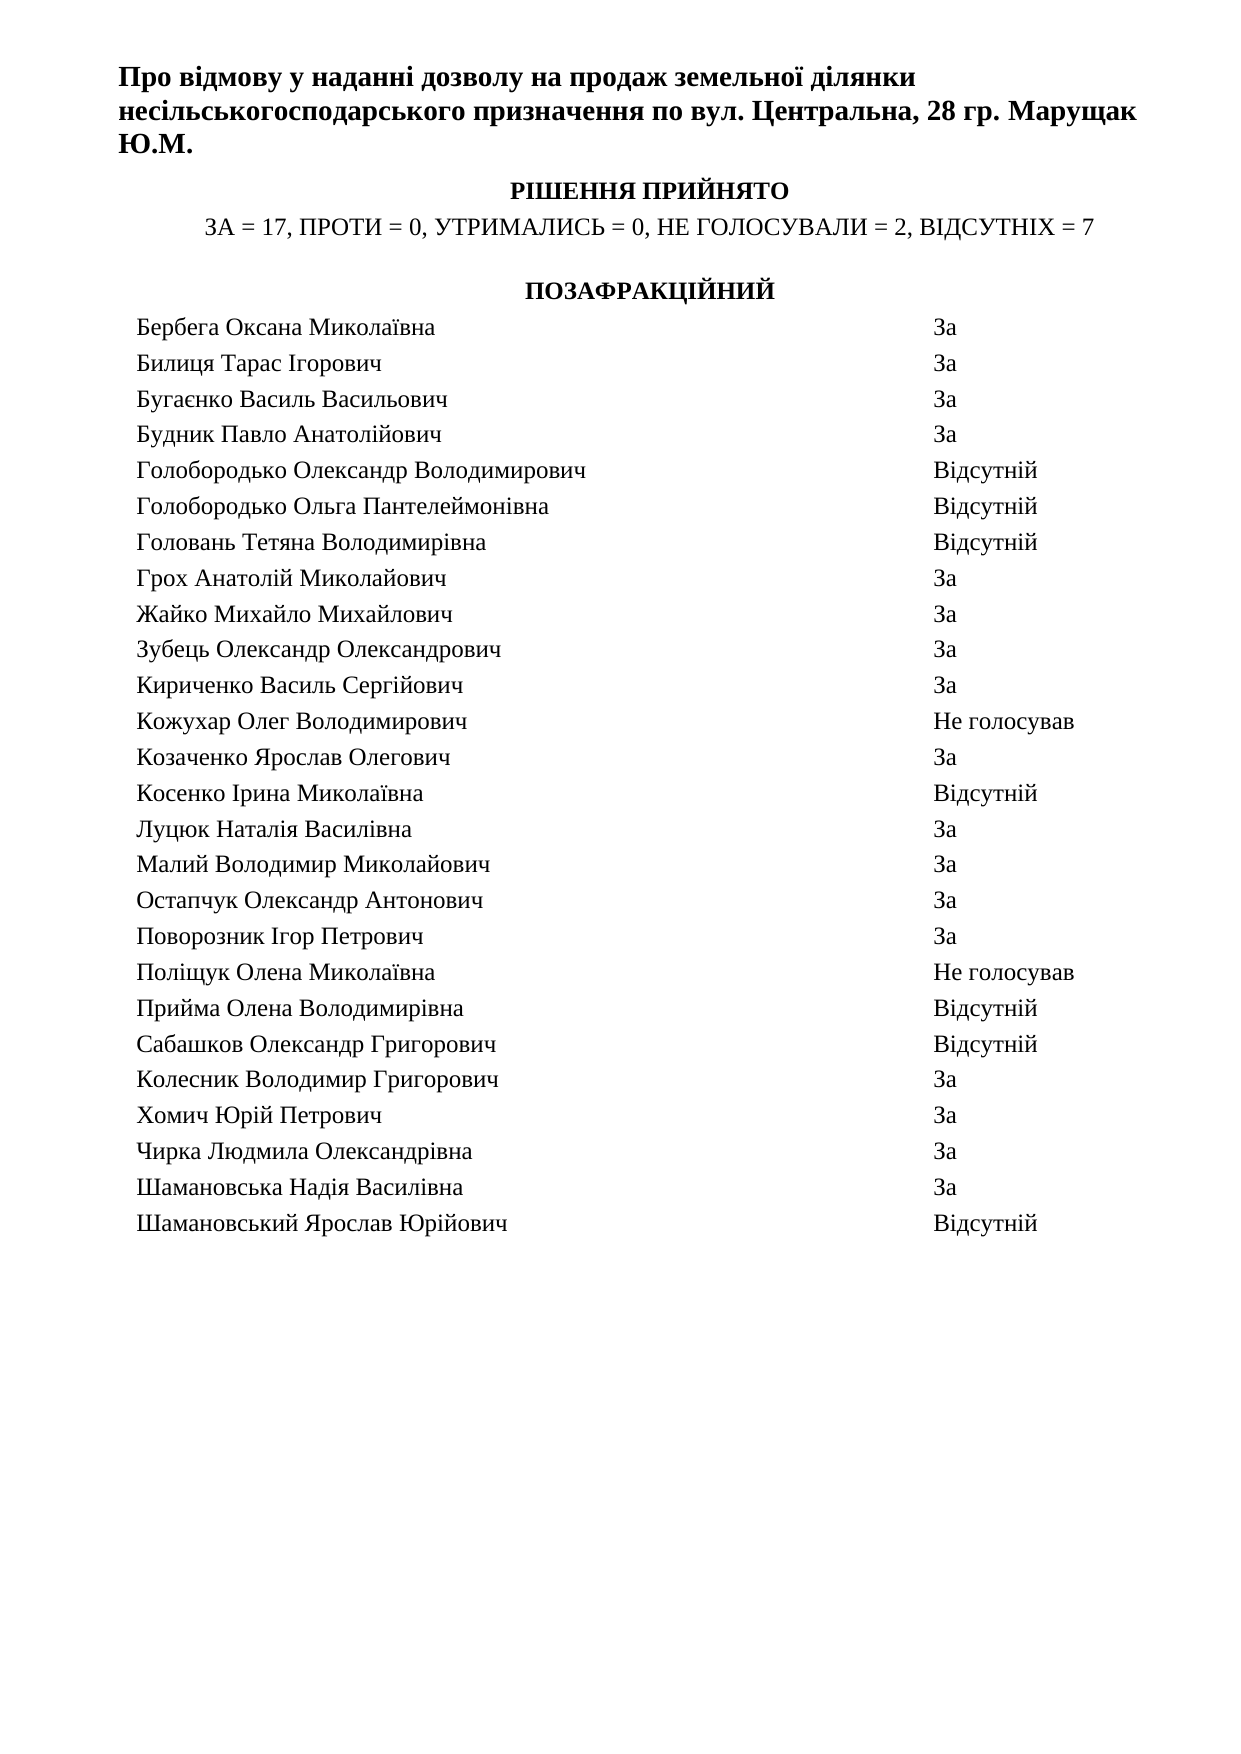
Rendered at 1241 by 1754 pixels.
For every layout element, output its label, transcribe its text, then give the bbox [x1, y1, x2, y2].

table_cell Бугаєнко Василь Васильович [118, 380, 915, 416]
table_cell Грох Анатолій Миколайович [118, 559, 915, 595]
table_header Рішення прийнято [118, 172, 1181, 208]
table_cell позафракційний [118, 244, 1181, 308]
table_cell Малий Володимир Миколайович [118, 846, 915, 882]
table_cell Косенко Ірина Миколаївна [118, 774, 915, 810]
table_cell За [915, 1133, 1181, 1168]
table_cell За [915, 416, 1181, 452]
table_cell Шамановська Надія Василівна [118, 1169, 915, 1204]
table_cell За [915, 882, 1181, 918]
table_cell Відсутній [915, 1025, 1181, 1061]
table_cell Головань Тетяна Володимирівна [118, 524, 915, 559]
table_cell Колесник Володимир Григорович [118, 1061, 915, 1097]
table_cell Жайко Михайло Михайлович [118, 595, 915, 631]
table_cell Зубець Олександр Олександрович [118, 631, 915, 667]
table_cell Не голосував [915, 703, 1181, 738]
table_cell За [915, 918, 1181, 953]
table_cell За [915, 309, 1181, 344]
table_cell Відсутній [915, 989, 1181, 1025]
table_cell Не голосував [915, 954, 1181, 989]
table_cell Відсутній [915, 452, 1181, 488]
table_cell Будник Павло Анатолійович [118, 416, 915, 452]
table_cell Кожухар Олег Володимирович [118, 703, 915, 738]
table_cell Чирка Людмила Олександрівна [118, 1133, 915, 1168]
table_cell Кириченко Василь Сергійович [118, 667, 915, 703]
table_cell За [915, 344, 1181, 380]
subtitle Про відмову у наданні дозволу на продаж земельної ділянки несільськогосподарського призначення по вул. Центральна, 28 гр. Марущак Ю.М. [118, 59, 1181, 160]
table_cell Голобородько Ольга Пантелеймонівна [118, 488, 915, 523]
table_cell Голобородько Олександр Володимирович [118, 452, 915, 488]
table_cell Бербега Оксана Миколаївна [118, 309, 915, 344]
table_cell За [915, 1169, 1181, 1204]
table_cell Шамановський Ярослав Юрійович [118, 1204, 915, 1240]
table_cell За [915, 667, 1181, 703]
table_cell За [915, 810, 1181, 846]
table_cell Відсутній [915, 524, 1181, 559]
table_cell За [915, 1097, 1181, 1133]
table_cell За [915, 380, 1181, 416]
table_cell Козаченко Ярослав Олегович [118, 739, 915, 774]
table_cell Билиця Тарас Ігорович [118, 344, 915, 380]
table_cell Поворозник Ігор Петрович [118, 918, 915, 953]
table_cell ЗА = 17, ПРОТИ = 0, УТРИМАЛИСЬ = 0, НЕ ГОЛОСУВАЛИ = 2, ВІДСУТНІХ = 7 [118, 208, 1181, 244]
table_cell Луцюк Наталія Василівна [118, 810, 915, 846]
table_cell Відсутній [915, 488, 1181, 523]
table_cell Хомич Юрій Петрович [118, 1097, 915, 1133]
table_cell Відсутній [915, 1204, 1181, 1240]
table_cell За [915, 1061, 1181, 1097]
table_cell За [915, 846, 1181, 882]
table_cell Остапчук Олександр Антонович [118, 882, 915, 918]
table_cell Відсутній [915, 774, 1181, 810]
table_cell За [915, 559, 1181, 595]
table_cell За [915, 595, 1181, 631]
table_cell За [915, 739, 1181, 774]
table_cell Поліщук Олена Миколаївна [118, 954, 915, 989]
table_cell За [915, 631, 1181, 667]
table_cell Сабашков Олександр Григорович [118, 1025, 915, 1061]
table_cell Прийма Олена Володимирівна [118, 989, 915, 1025]
